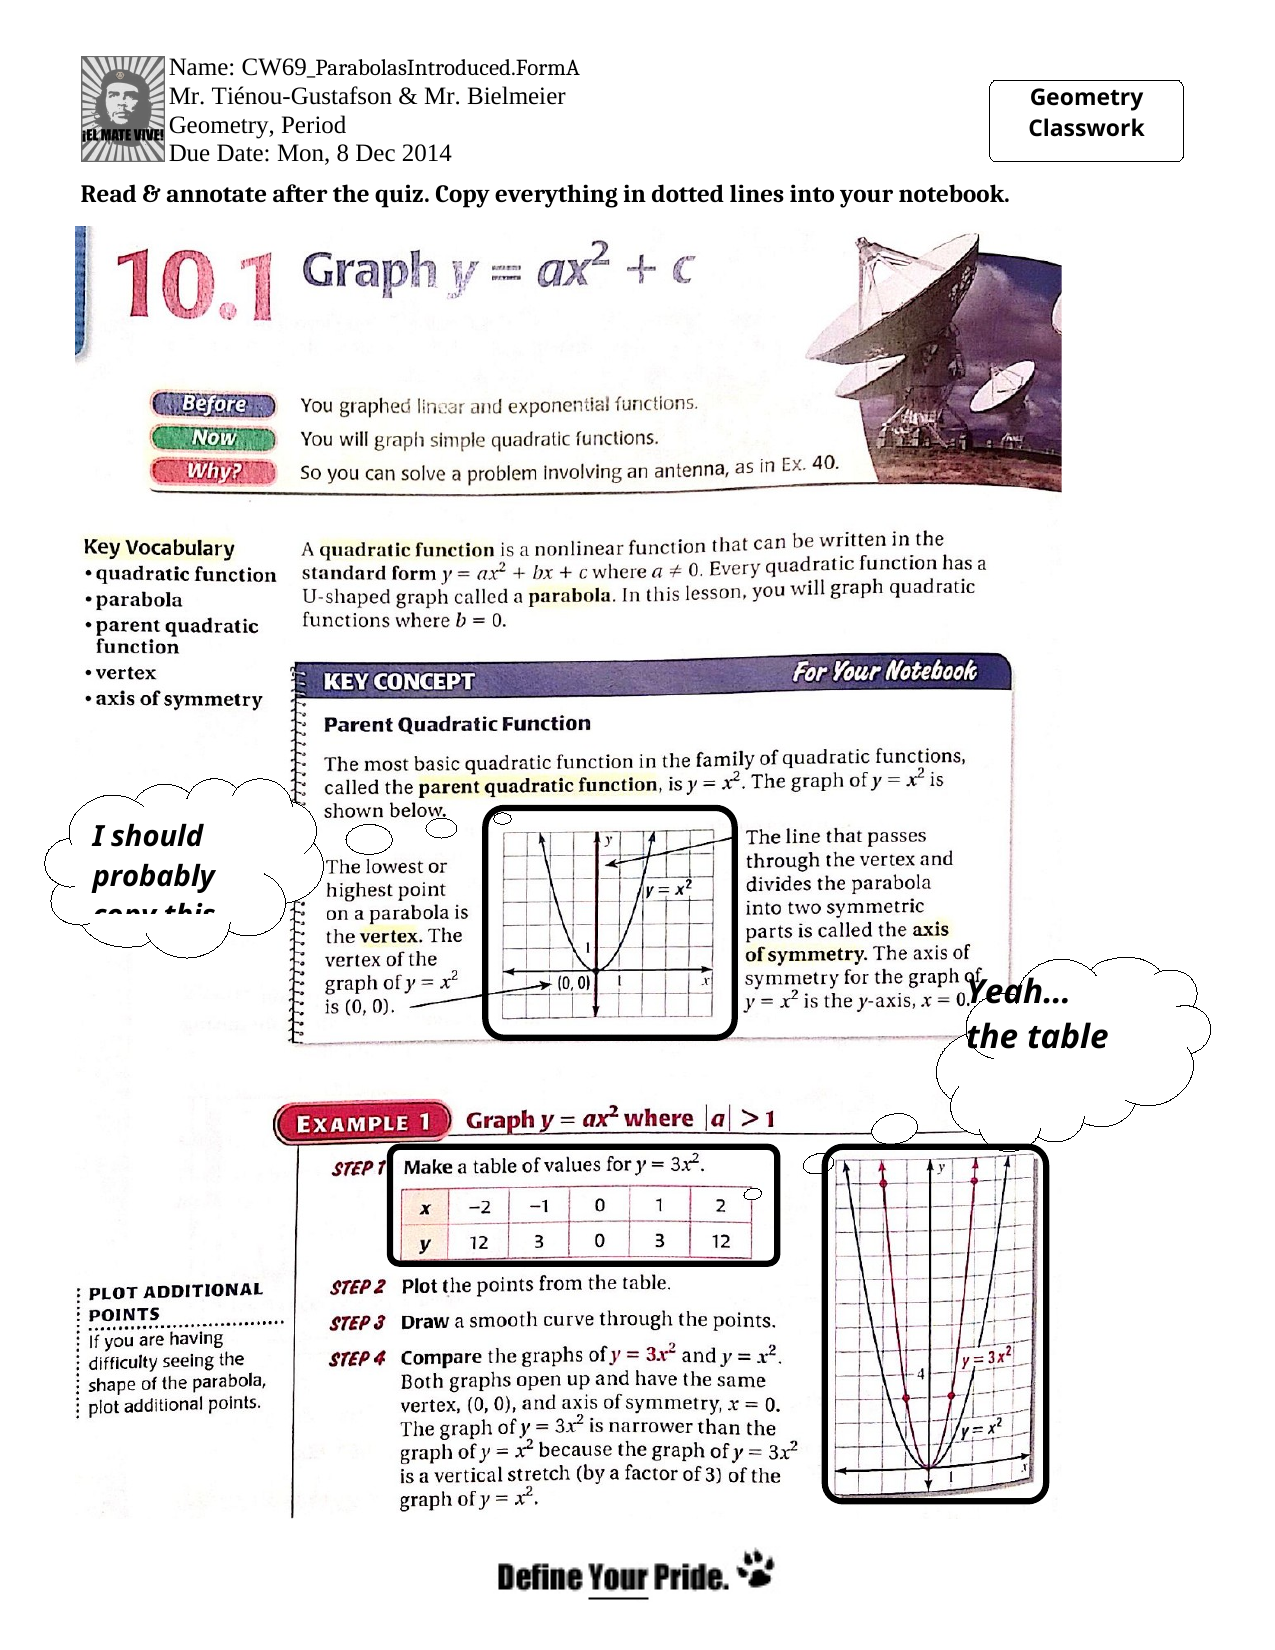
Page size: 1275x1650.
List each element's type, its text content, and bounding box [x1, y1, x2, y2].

text Read & annotate after the quiz. Copy everything in dotted lines into your notebook. [75, 180, 1200, 209]
picture [75, 226, 1062, 1519]
picture [828, 1150, 1043, 1498]
picture [81, 56, 165, 162]
picture [493, 1546, 783, 1603]
